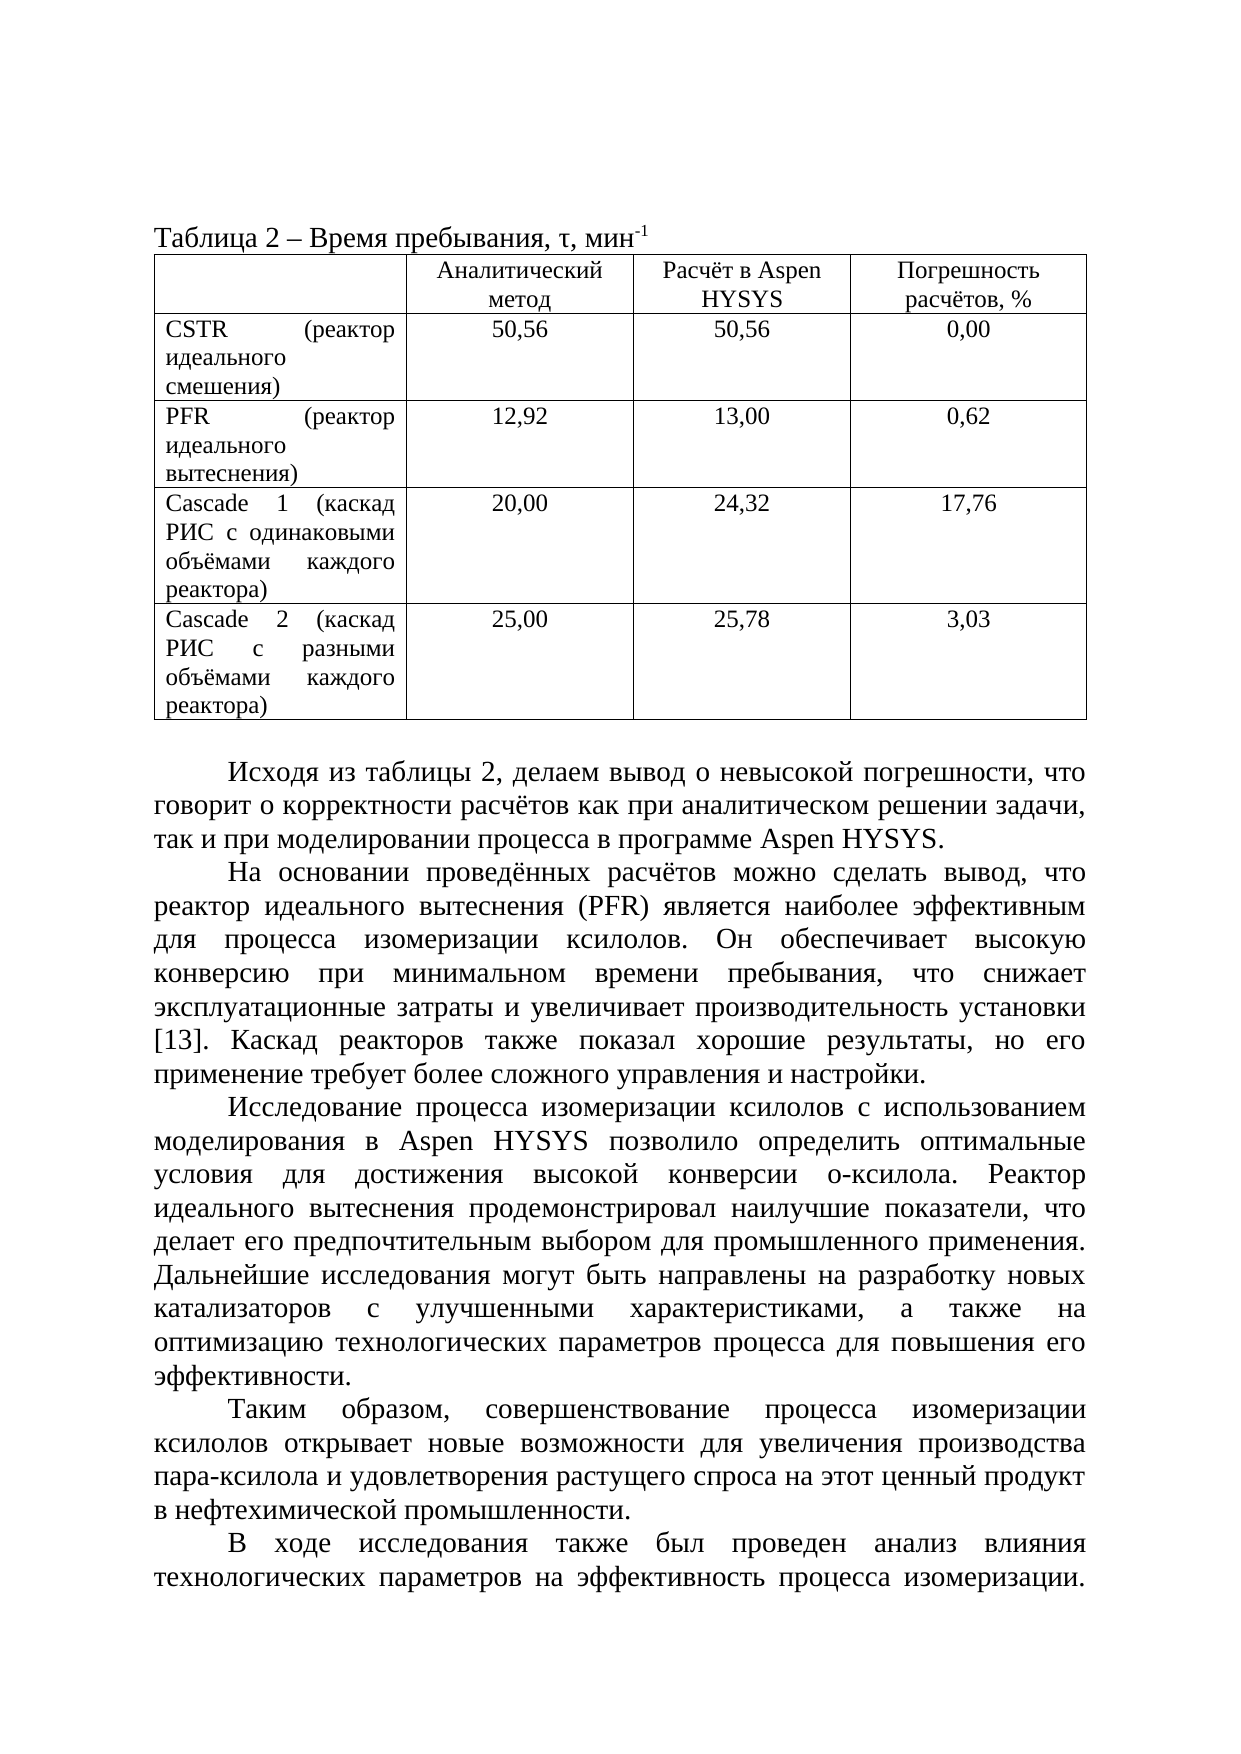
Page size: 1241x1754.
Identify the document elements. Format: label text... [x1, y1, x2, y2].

table_cell 0,00 [851, 314, 1086, 400]
table_cell 50,56 [407, 314, 633, 400]
text Таким образом, совершенствование процесса изомеризации ксилолов открывает новые возможности для увеличения производства пара-ксилола и удовлетворения растущего спроса на этот ценный продукт в нефтехимической промышленности. [153, 1391, 1087, 1525]
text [153, 1525, 1087, 1592]
table_cell 25,00 [407, 604, 633, 719]
table_cell CSTR (реактор идеального смешения) [155, 314, 406, 400]
text На основании проведённых расчётов можно сделать вывод, что реактор идеального вытеснения (PFR) является наиболее эффективным для процесса изомеризации ксилолов. Он обеспечивает высокую конверсию при минимальном времени пребывания, что снижает эксплуатационные затраты и увеличивает производительность установки [13]. Каскад реакторов также показал хорошие результаты, но его применение требует более сложного управления и настройки. [153, 854, 1087, 1089]
table_cell 13,00 [634, 401, 850, 487]
table_cell PFR (реактор идеального вытеснения) [155, 401, 406, 487]
table_header Расчёт в Aspen HYSYS [634, 255, 850, 313]
table_cell 24,32 [634, 488, 850, 603]
text Таблица 2 – Время пребывания, τ, мин-1 [153, 221, 1087, 254]
table_cell 12,92 [407, 401, 633, 487]
table_header Погрешность расчётов, % [851, 255, 1086, 313]
table_cell 50,56 [634, 314, 850, 400]
table_cell Cascade 1 (каскад РИС с одинаковыми объёмами каждого реактора) [155, 488, 406, 603]
table_cell Cascade 2 (каскад РИС с разными объёмами каждого реактора) [155, 604, 406, 719]
table_header Аналитический метод [407, 255, 633, 313]
text Исследование процесса изомеризации ксилолов с использованием моделирования в Aspen HYSYS позволило определить оптимальные условия для достижения высокой конверсии о-ксилола. Реактор идеального вытеснения продемонстрировал наилучшие показатели, что делает его предпочтительным выбором для промышленного применения. Дальнейшие исследования могут быть направлены на разработку новых катализаторов с улучшенными характеристиками, а также на оптимизацию технологических параметров процесса для повышения его эффективности. [153, 1089, 1087, 1391]
table_cell 20,00 [407, 488, 633, 603]
table_cell 25,78 [634, 604, 850, 719]
table_cell 3,03 [851, 604, 1086, 719]
table_cell 0,62 [851, 401, 1086, 487]
text Исходя из таблицы 2, делаем вывод о невысокой погрешности, что говорит о корректности расчётов как при аналитическом решении задачи, так и при моделировании процесса в программе Aspen HYSYS. [153, 754, 1087, 854]
table_cell 17,76 [851, 488, 1086, 603]
table_header [155, 255, 406, 313]
